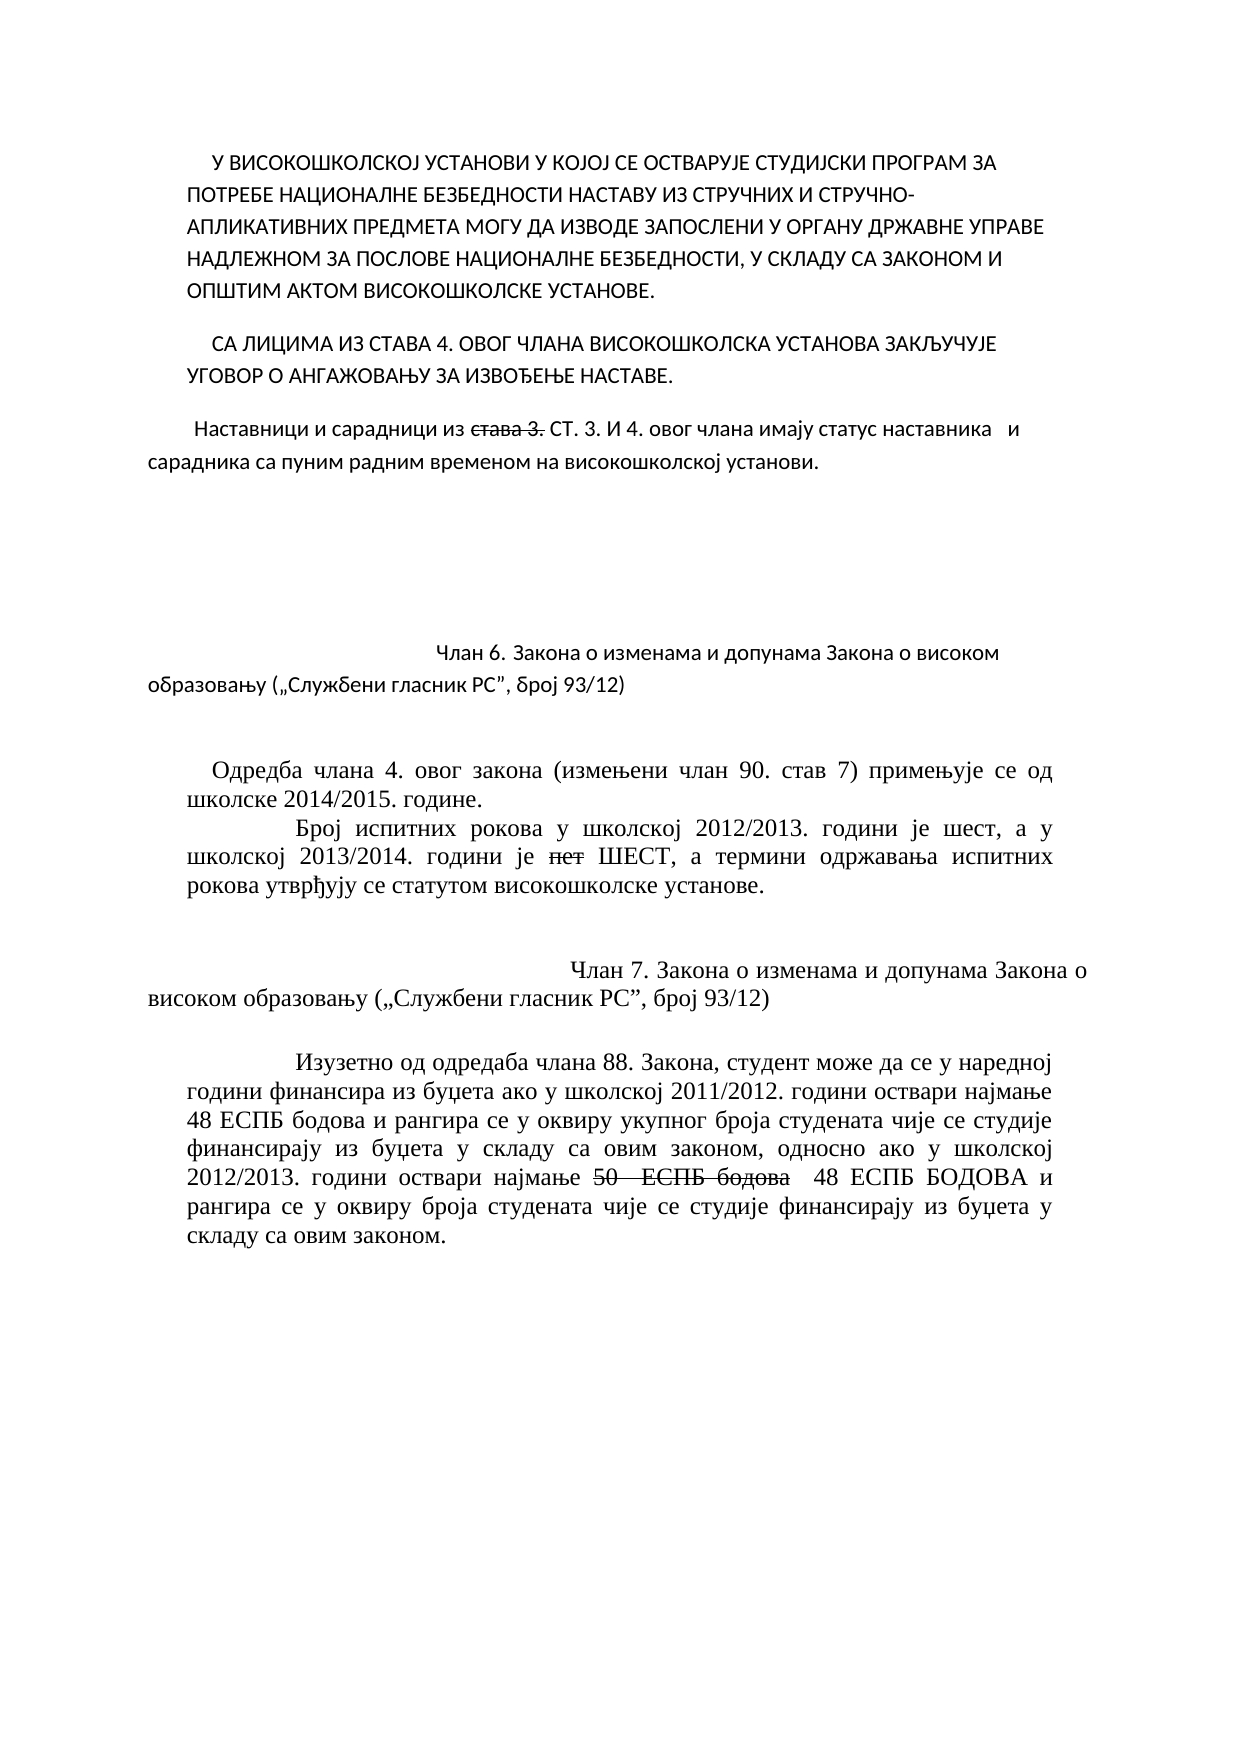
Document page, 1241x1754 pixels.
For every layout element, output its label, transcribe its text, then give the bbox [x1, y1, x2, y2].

text Изузетно од одредаба члана 88. Закона, студент може да се у наредној години финансира из буџета ако у школској 2011/2012. години оствари најмање 48 ЕСПБ бодова и рангира се у оквиру укупног броја студената чије се студије финансирају из буџета у складу са овим законом, односно ако у школској 2012/2013. години оствари најмање 50 ЕСПБ бодова 48 ЕСПБ БОДОВА и рангира се у оквиру броја студената чије се студије финансирају из буџета у складу са овим законом. [187, 1047, 1053, 1248]
text Наставници и сарадници из става 3. СТ. 3. И 4. овог члана имају статус наставника и сарадника са пуним радним временом на високошколској установи. [148, 414, 1093, 507]
text Члан 6. Закона о изменама и допунама Закона о високом образовању („Службени гласник РС”, број 93/12) [148, 638, 1093, 698]
text Члан 7. Закона о изменама и допунама Закона о високом образовању („Службени гласник РС”, број 93/12) [148, 955, 1093, 1012]
text У ВИСОКОШКОЛСКОЈ УСТАНОВИ У КОЈОЈ СЕ ОСТВАРУЈЕ СТУДИЈСКИ ПРОГРАМ ЗА ПОТРЕБЕ НАЦИОНАЛНЕ БЕЗБЕДНОСТИ НАСТАВУ ИЗ СТРУЧНИХ И СТРУЧНО-АПЛИКАТИВНИХ ПРЕДМЕТА МОГУ ДА ИЗВОДЕ ЗАПОСЛЕНИ У ОРГАНУ ДРЖАВНЕ УПРАВЕ НАДЛЕЖНОМ ЗА ПОСЛОВЕ НАЦИОНАЛНЕ БЕЗБЕДНОСТИ, У СКЛАДУ СА ЗАКОНОМ И ОПШТИМ АКТОМ ВИСОКОШКОЛСКЕ УСТАНОВЕ. [187, 148, 1053, 304]
text Одредба члана 4. овог закона (измењени члан 90. став 7) примењује се од школске 2014/2015. године. [187, 755, 1053, 813]
text Број испитних рокова у школској 2012/2013. години је шест, а у школској 2013/2014. години је пет ШЕСТ, а термини одржавања испитних рокова утврђују се статутом високошколске установе. [187, 813, 1053, 899]
text СА ЛИЦИМА ИЗ СТАВА 4. ОВОГ ЧЛАНА ВИСОКОШКОЛСКА УСТАНОВА ЗАКЉУЧУЈЕ УГОВОР О АНГАЖОВАЊУ ЗА ИЗВОЂЕЊЕ НАСТАВЕ. [187, 329, 1053, 389]
